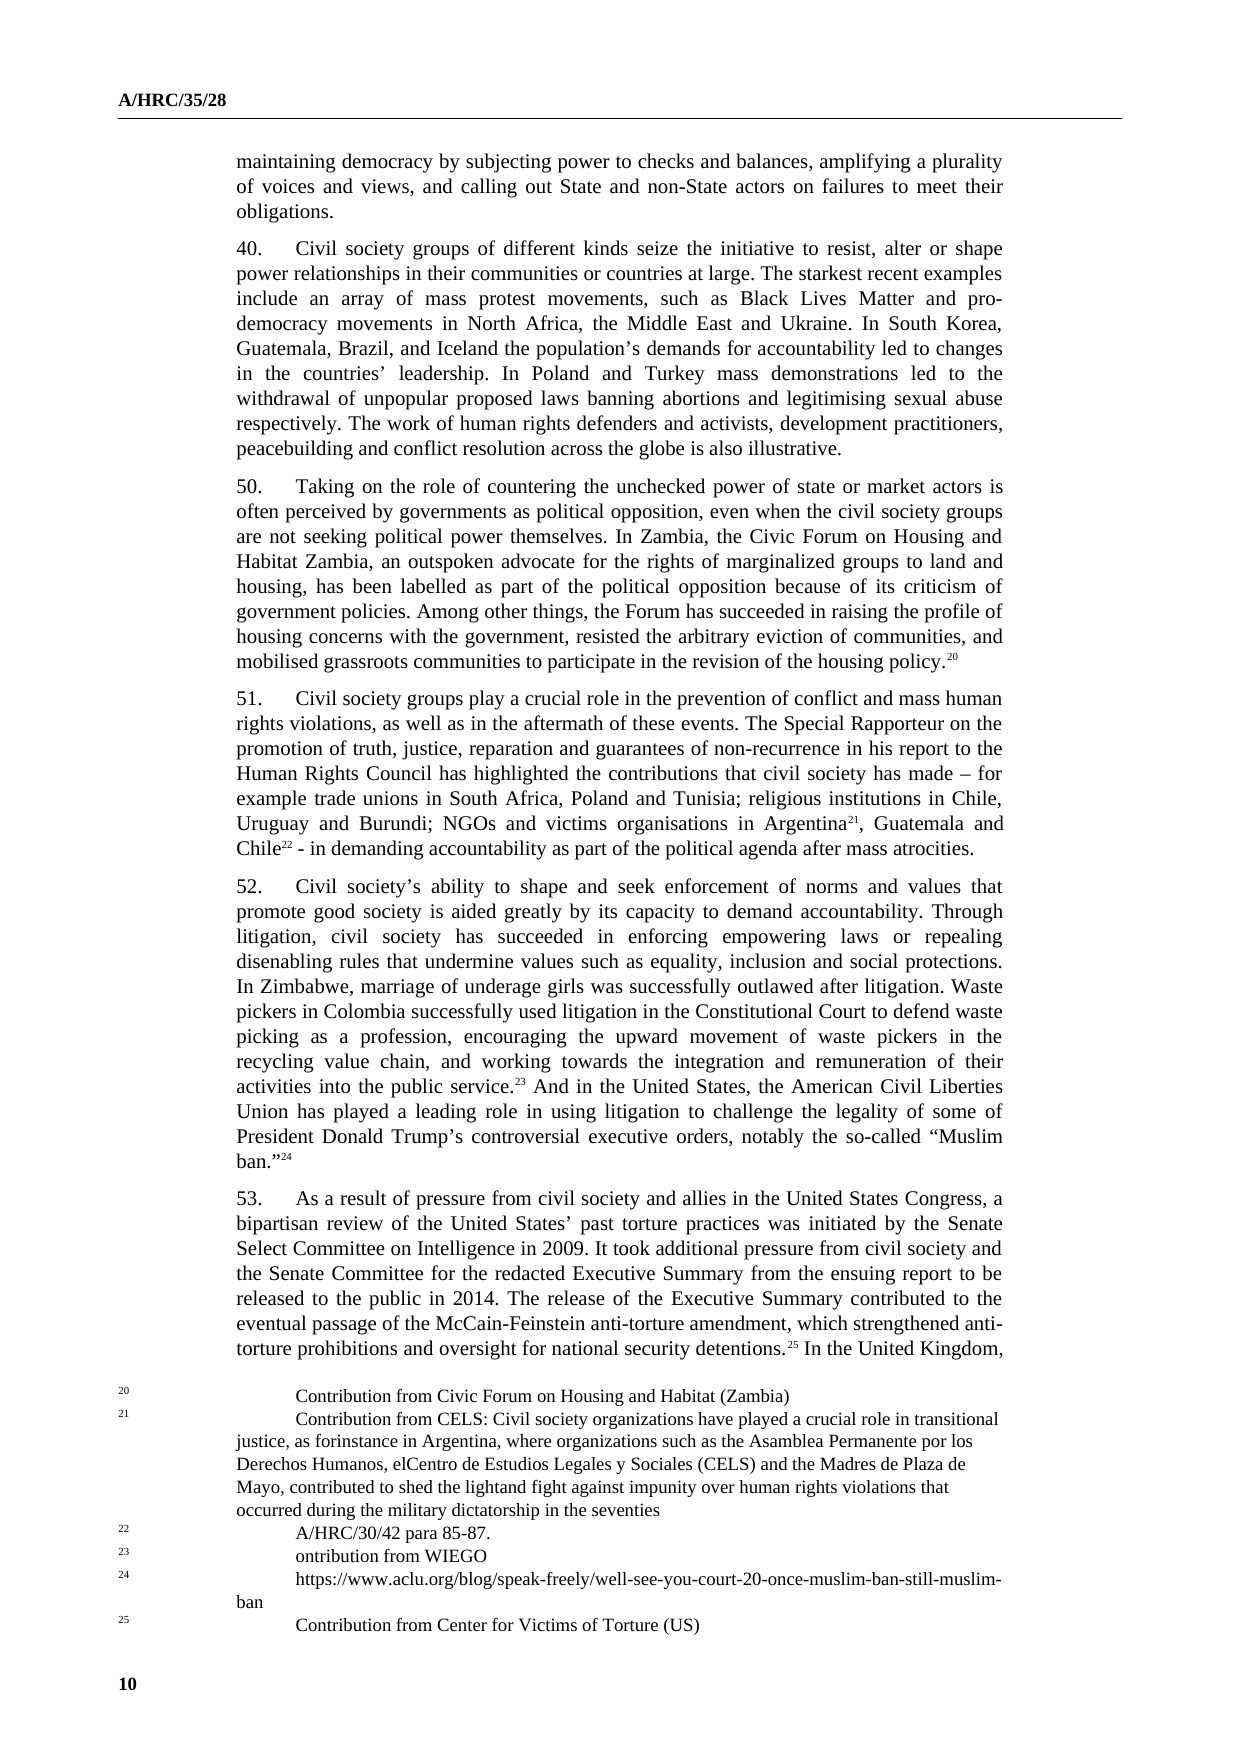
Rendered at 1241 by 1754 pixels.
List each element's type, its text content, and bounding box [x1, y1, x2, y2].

text 52. Civil society’s ability to shape and seek enforcement of norms and values that promote good society is aided greatly by its capacity to demand accountability. Through litigation, civil society has succeeded in enforcing empowering laws or repealing disenabling rules that undermine values such as equality, inclusion and social protections. In Zimbabwe, marriage of underage girls was successfully outlawed after litigation. Waste pickers in Colombia successfully used litigation in the Constitutional Court to defend waste picking as a profession, encouraging the upward movement of waste pickers in the recycling value chain, and working towards the integration and remuneration of their activities into the public service. And in the United States, the American Civil Liberties Union has played a leading role in using litigation to challenge the legality of some of President Donald Trump’s controversial executive orders, notably the so-called “Muslim ban.” [236, 873, 1004, 1173]
text 40. Civil society groups of different kinds seize the initiative to resist, alter or shape power relationships in their communities or countries at large. The starkest recent examples include an array of mass protest movements, such as Black Lives Matter and pro-democracy movements in North Africa, the Middle East and Ukraine. In South Korea, Guatemala, Brazil, and Iceland the population’s demands for accountability led to changes in the countries’ leadership. In Poland and Turkey mass demonstrations led to the withdrawal of unpopular proposed laws banning abortions and legitimising sexual abuse respectively. The work of human rights defenders and activists, development practitioners, peacebuilding and conflict resolution across the globe is also illustrative. [236, 235, 1004, 460]
text 51. Civil society groups play a crucial role in the prevention of conflict and mass human rights violations, as well as in the aftermath of these events. The Special Rapporteur on the promotion of truth, justice, reparation and guarantees of non-recurrence in his report to the Human Rights Council has highlighted the contributions that civil society has made – for example trade unions in South Africa, Poland and Tunisia; religious institutions in Chile, Uruguay and Burundi; NGOs and victims organisations in Argentina, Guatemala and Chile - in demanding accountability as part of the political agenda after mass atrocities. [236, 685, 1004, 860]
text 50. Taking on the role of countering the unchecked power of state or market actors is often perceived by governments as political opposition, even when the civil society groups are not seeking political power themselves. In Zambia, the Civic Forum on Housing and Habitat Zambia, an outspoken advocate for the rights of marginalized groups to land and housing, has been labelled as part of the political opposition because of its criticism of government policies. Among other things, the Forum has succeeded in raising the profile of housing concerns with the government, resisted the arbitrary eviction of communities, and mobilised grassroots communities to participate in the revision of the housing policy. [236, 473, 1004, 673]
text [236, 148, 1004, 223]
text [236, 1185, 1004, 1360]
